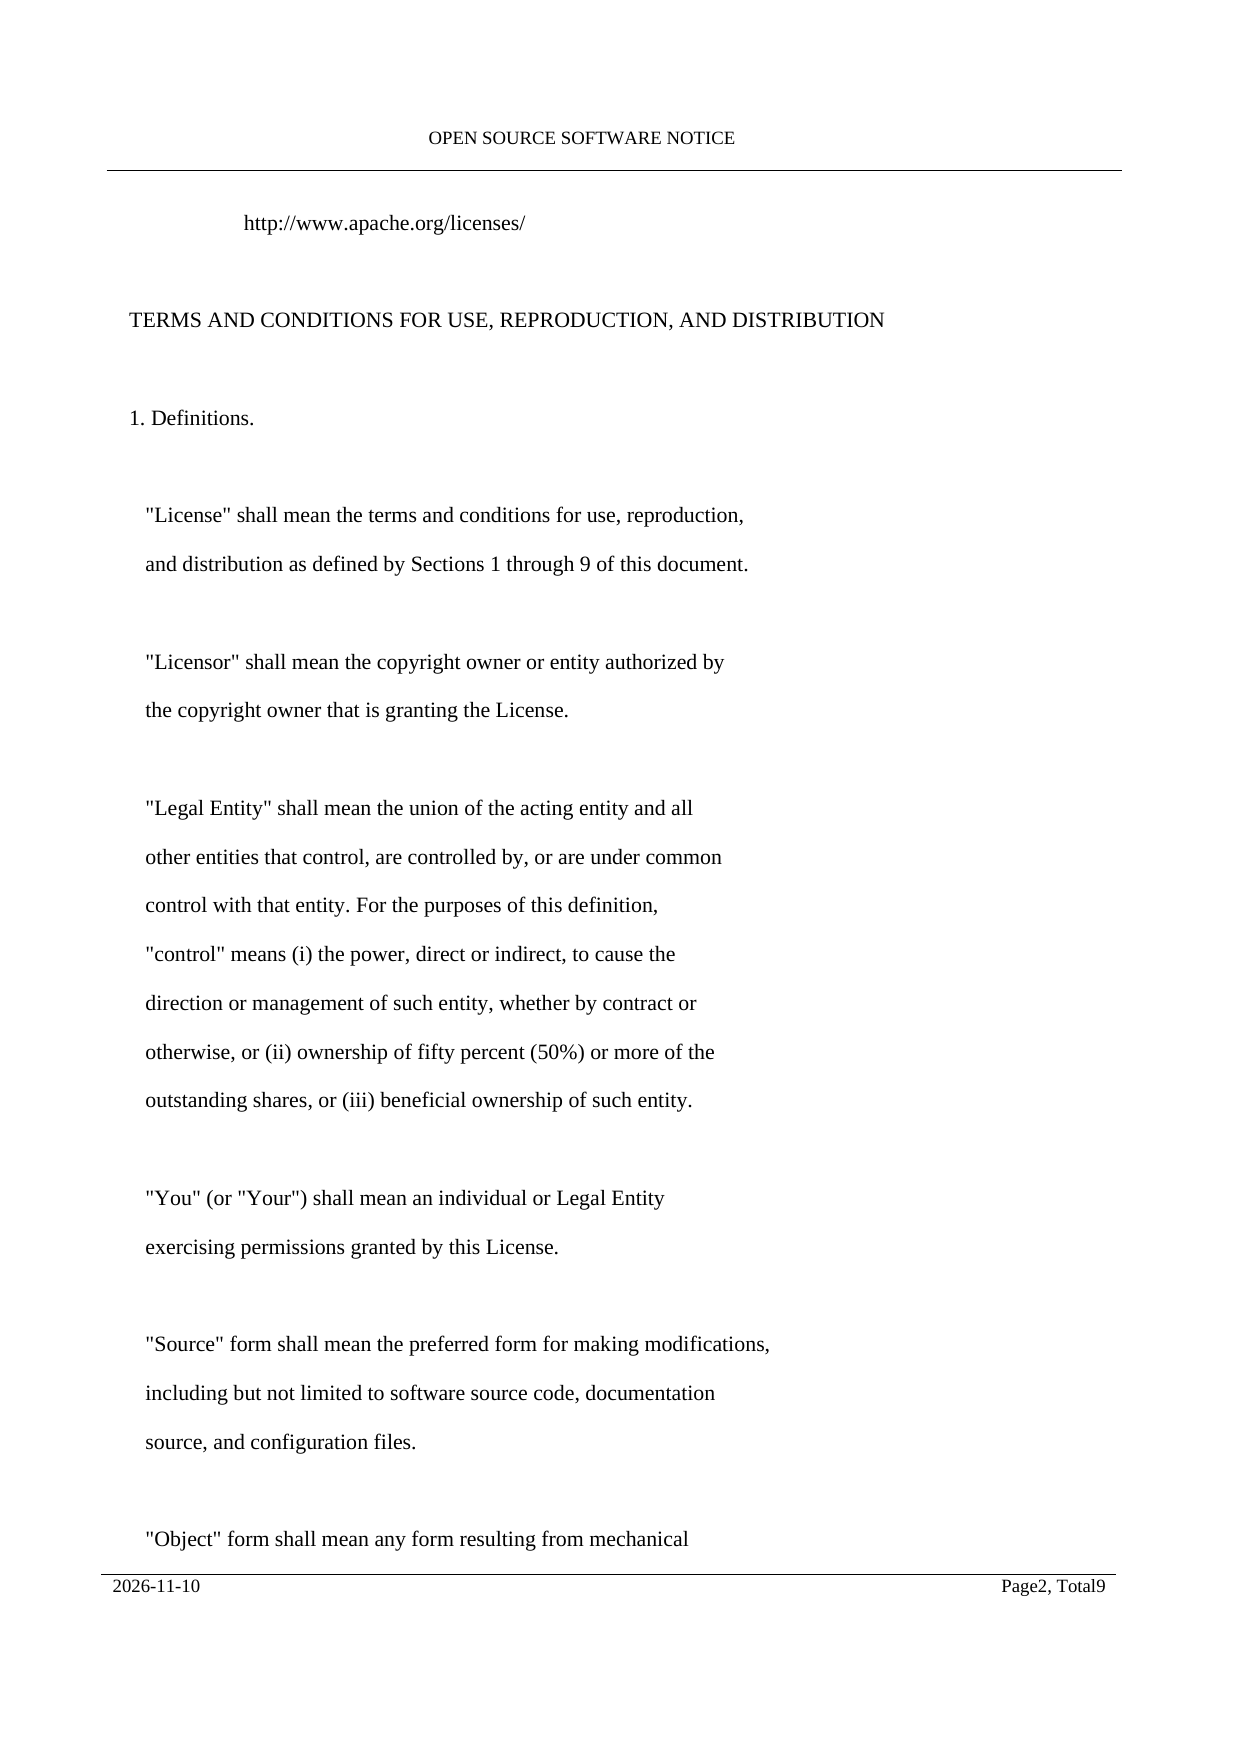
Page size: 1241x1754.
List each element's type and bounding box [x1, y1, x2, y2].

text [112, 206, 1128, 1555]
